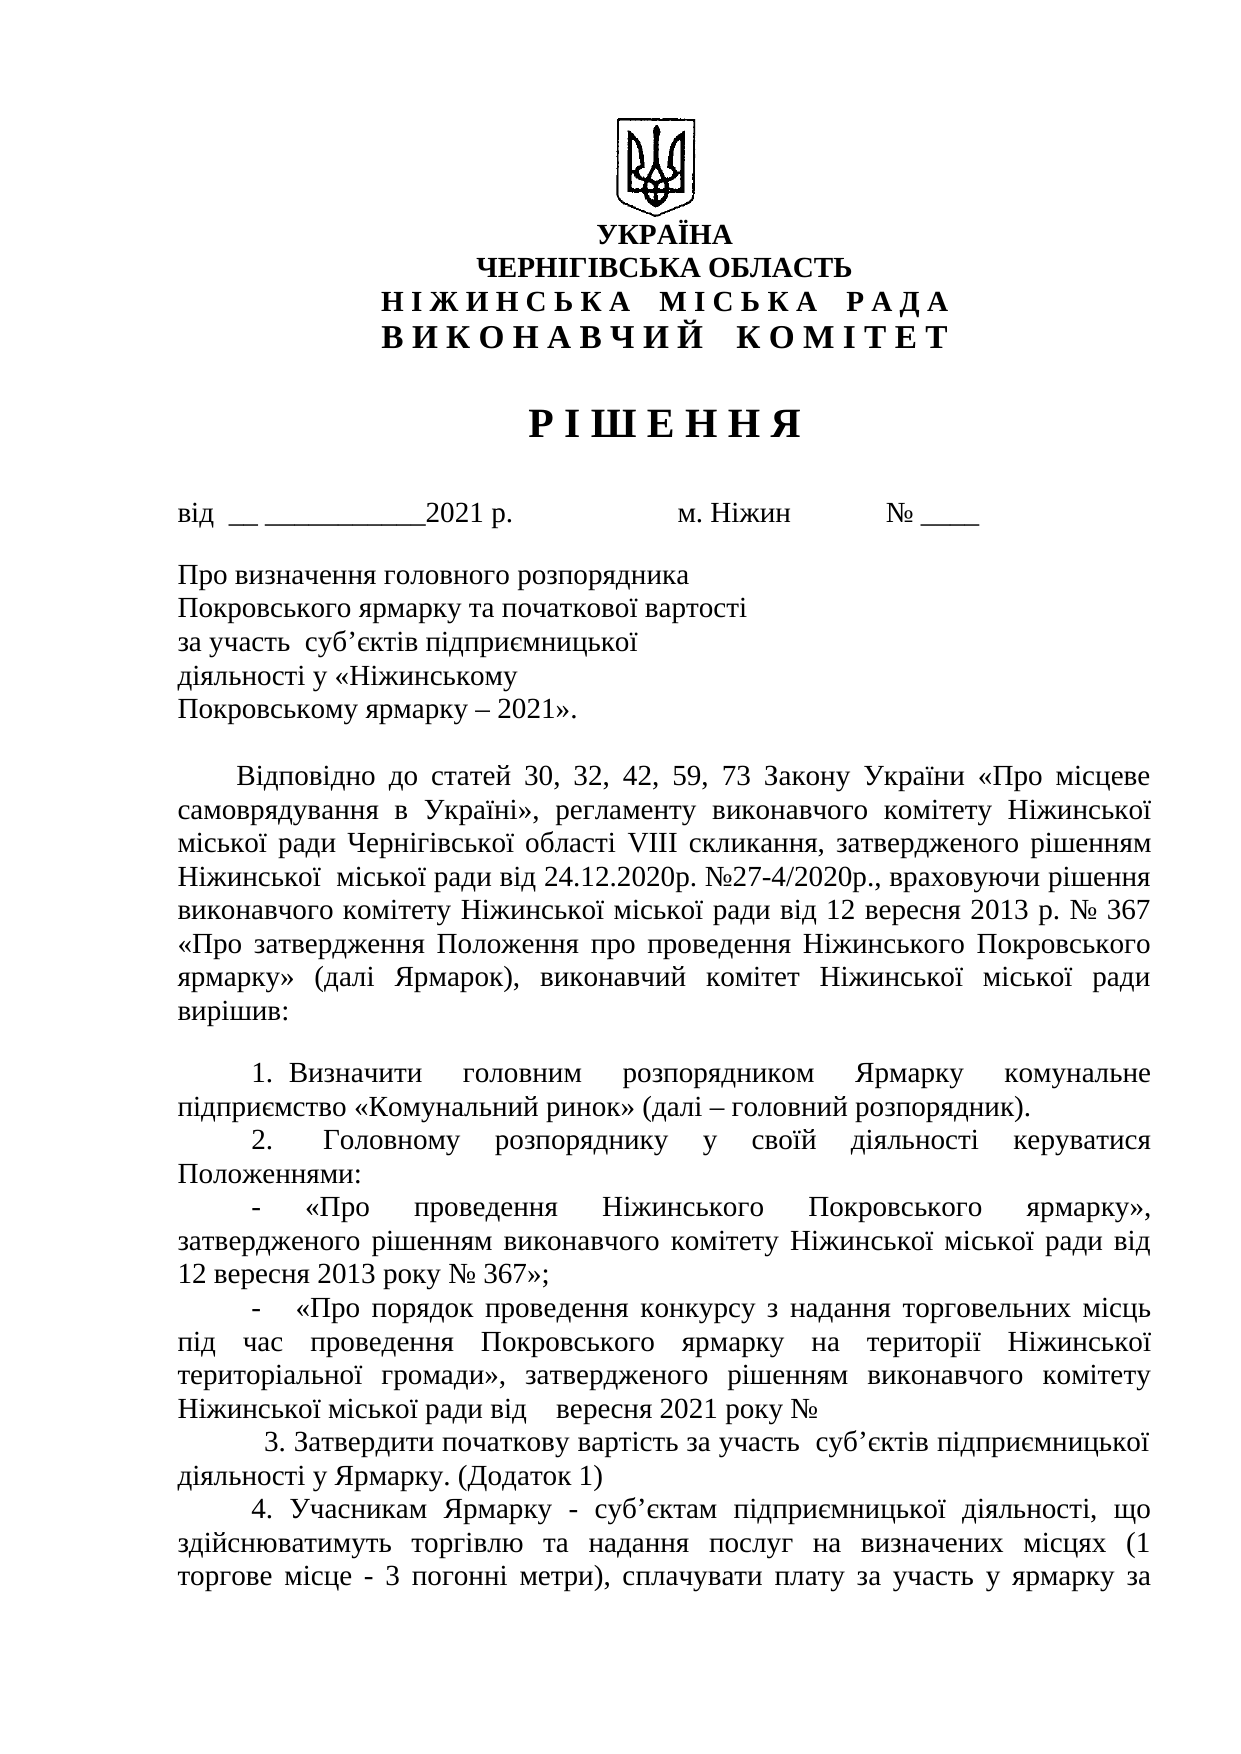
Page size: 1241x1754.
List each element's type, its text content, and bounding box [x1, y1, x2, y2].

subtitle В И К О Н А В Ч И Й К О М І Т Е Т [177, 317, 1152, 356]
picture [616, 118, 696, 217]
text від __ ___________2021 р. м. Ніжин № ____ [177, 495, 1152, 528]
text 3. Затвердити початкову вартість за участь суб’єктів підприємницької діяльності у Ярмарку. (Додаток 1) [177, 1424, 1152, 1491]
text за участь суб’єктів підприємницької [177, 624, 1152, 658]
text Відповідно до статей 30, 32, 42, 59, 73 Закону України «Про місцеве самоврядування в Україні», регламенту виконавчого комітету Ніжинської міської ради Чернігівської області VIIІ скликання, затвердженого рішенням Ніжинської міської ради від 24.12.2020р. №27-4/2020р., враховуючи рішення виконавчого комітету Ніжинської міської ради від 12 вересня 2013 р. № 367 «Про затвердження Положення про проведення Ніжинського Покровського ярмарку» (далі Ярмарок), виконавчий комітет Ніжинської міської ради вирішив: [177, 758, 1152, 1027]
text Покровського ярмарку та початкової вартості [177, 591, 1152, 624]
text Р І Ш Е Н Н Я [177, 399, 1152, 447]
text ЧЕРНІГІВСЬКА ОБЛАСТЬ [177, 250, 1152, 284]
text Покровському ярмарку – 2021». [177, 691, 1152, 725]
list Головному розпоряднику у своїй діяльності керуватися Положеннями: [177, 1122, 1152, 1189]
text діяльності у «Ніжинському [177, 658, 1152, 691]
list - «Про порядок проведення конкурсу з надання торговельних місць під час проведення Покровського ярмарку на території Ніжинської територіальної громади», затвердженого рішенням виконавчого комітету Ніжинської міської ради від вересня 2021 року № [177, 1290, 1152, 1424]
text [177, 1491, 1152, 1592]
list Визначити головним розпорядником Ярмарку комунальне підприємство «Комунальний ринок» (далі – головний розпорядник). [177, 1055, 1152, 1122]
list - «Про проведення Ніжинського Покровського ярмарку», затвердженого рішенням виконавчого комітету Ніжинської міської ради від 12 вересня 2013 року № 367»; [177, 1189, 1152, 1290]
subtitle Н І Ж И Н С Ь К А М І С Ь К А Р А Д А [177, 284, 1152, 317]
text УКРАЇНА [177, 217, 1152, 250]
text Про визначення головного розпорядника [177, 557, 1152, 591]
